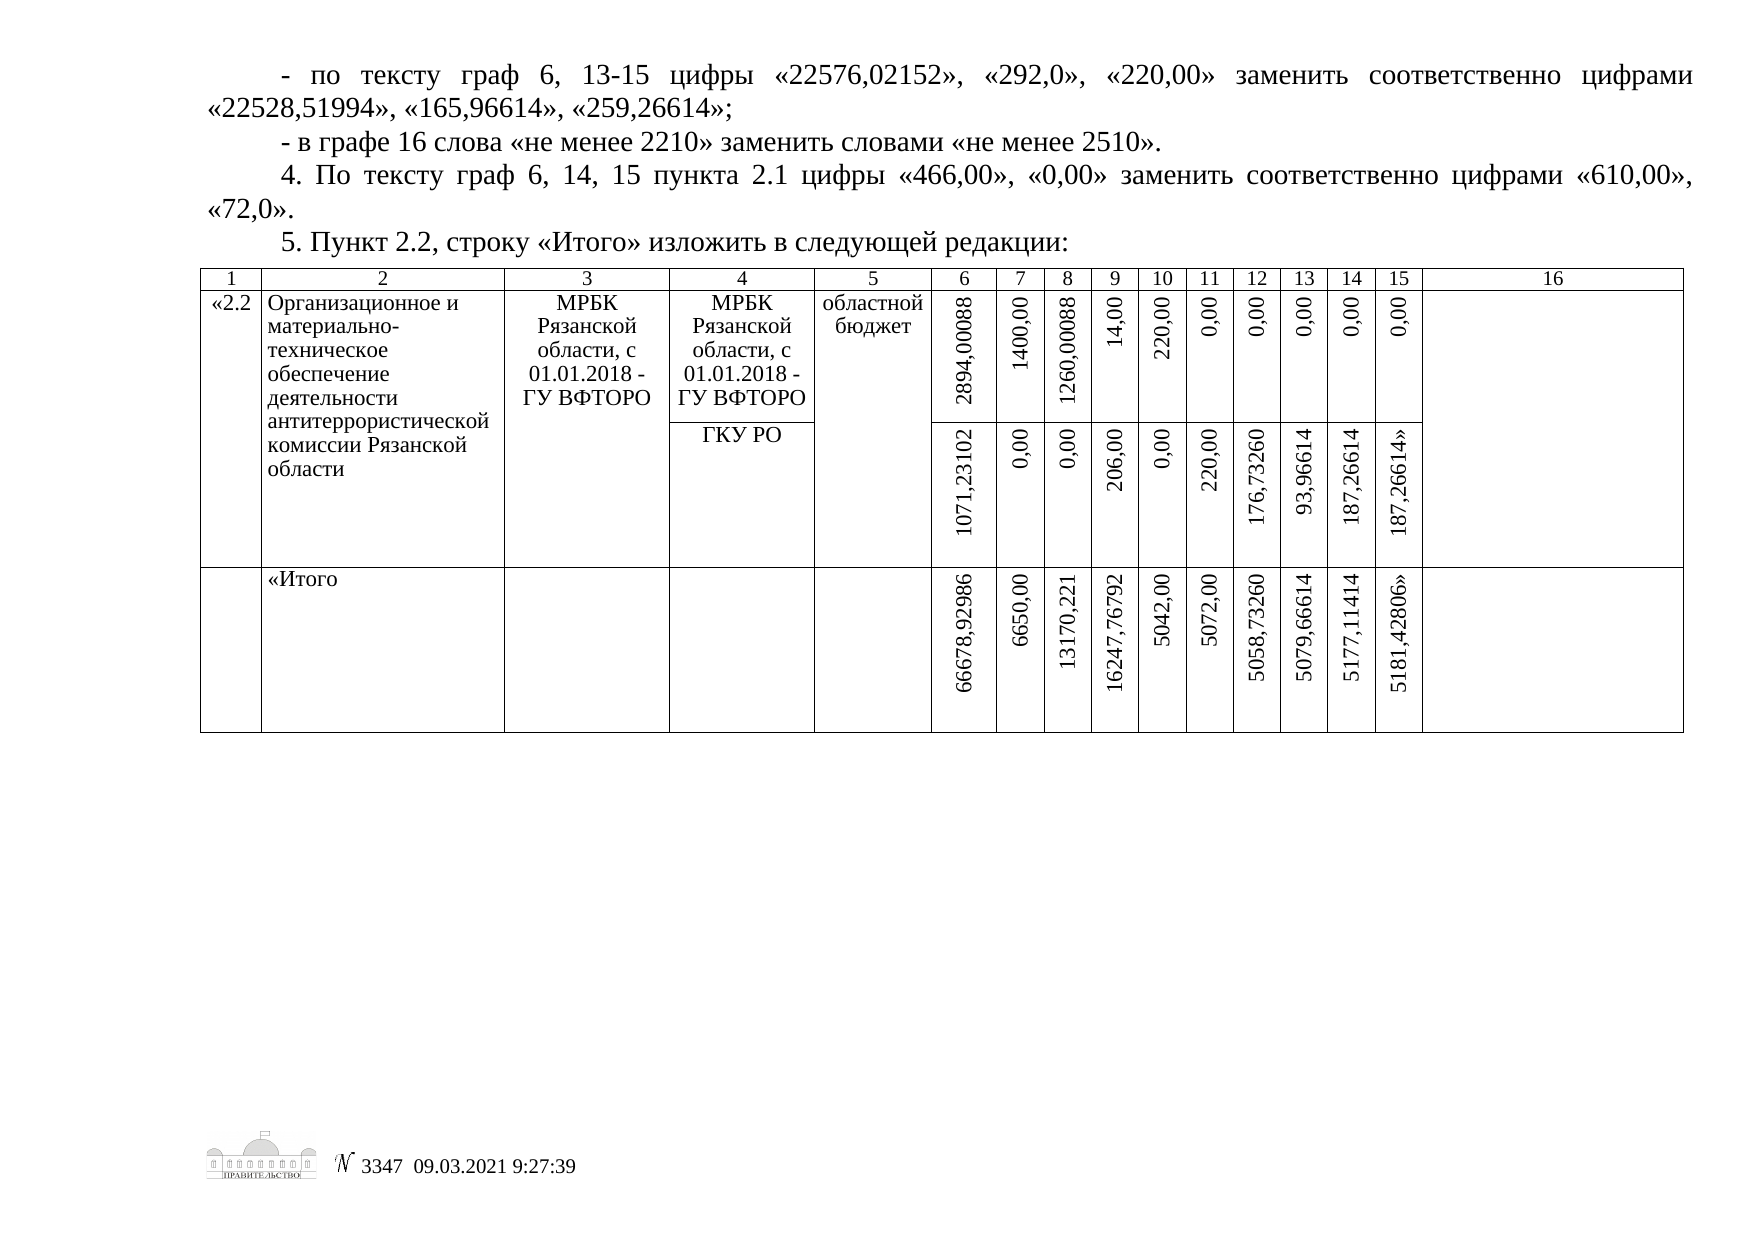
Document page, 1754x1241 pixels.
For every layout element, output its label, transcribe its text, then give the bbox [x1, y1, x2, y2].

table_cell 187,26614 [1328, 423, 1375, 567]
table_header 7 [997, 269, 1044, 290]
table_header 1 [201, 269, 261, 290]
table_cell ГКУ РО [670, 423, 814, 567]
table_cell 66678,92986 [932, 568, 996, 732]
table_cell 1400,00 [997, 291, 1044, 422]
table_header 4 [670, 269, 814, 290]
table_header 11 [1187, 269, 1233, 290]
table_cell [201, 568, 261, 732]
picture [206, 1131, 317, 1179]
table_cell 5079,66614 [1281, 568, 1327, 732]
table_cell 0,00 [1376, 291, 1422, 422]
table_header 3 [505, 269, 669, 290]
table_cell 14,00 [1092, 291, 1138, 422]
table_cell 176,73260 [1234, 423, 1280, 567]
table_header 9 [1092, 269, 1138, 290]
table_header 16 [1423, 269, 1683, 290]
table_cell [670, 568, 814, 732]
table_cell [505, 568, 669, 732]
table_cell [815, 568, 931, 732]
text 4. По тексту граф 6, 14, 15 пункта 2.1 цифры «466,00», «0,00» заменить соответственно цифрами «610,00», «72,0». [207, 157, 1695, 224]
table_header 10 [1139, 269, 1186, 290]
table_cell 0,00 [1045, 423, 1091, 567]
text 5. Пункт 2.2, строку «Итого» изложить в следующей редакции: [207, 224, 1695, 258]
table_cell 5072,00 [1187, 568, 1233, 732]
table_header 15 [1376, 269, 1422, 290]
table_cell МРБК Рязанской области, с 01.01.2018 - ГУ ВФТОРО [505, 291, 669, 567]
table_cell 93,96614 [1281, 423, 1327, 567]
table_header 8 [1045, 269, 1091, 290]
table_cell МРБК Рязанской области, с 01.01.2018 - ГУ ВФТОРО [670, 291, 814, 422]
table_cell 0,00 [1281, 291, 1327, 422]
table_header 14 [1328, 269, 1375, 290]
table_cell Организационное и материально-техническое обеспечение деятельности антитеррористической комиссии Рязанской области [262, 291, 504, 567]
picture [330, 1150, 359, 1174]
table_cell 0,00 [1187, 291, 1233, 422]
text - по тексту граф 6, 13-15 цифры «22576,02152», «292,0», «220,00» заменить соответственно цифрами «22528,51994», «165,96614», «259,26614»; [207, 57, 1695, 124]
table_cell 5042,00 [1139, 568, 1186, 732]
table_header 13 [1281, 269, 1327, 290]
table_cell 5177,11414 [1328, 568, 1375, 732]
table_cell 13170,221 [1045, 568, 1091, 732]
table_cell 220,00 [1187, 423, 1233, 567]
table_cell 5181,42806» [1376, 568, 1422, 732]
table_cell 1071,23102 [932, 423, 996, 567]
table_header 5 [815, 269, 931, 290]
table_cell областной бюджет [815, 291, 931, 567]
table_cell «2.2 [201, 291, 261, 567]
table_cell [1423, 291, 1683, 567]
table_header 6 [932, 269, 996, 290]
table_cell 16247,76792 [1092, 568, 1138, 732]
table_cell 0,00 [1328, 291, 1375, 422]
table_cell 0,00 [1234, 291, 1280, 422]
table_cell 0,00 [997, 423, 1044, 567]
table_cell 1260,00088 [1045, 291, 1091, 422]
text - в графе 16 слова «не менее 2210» заменить словами «не менее 2510». [207, 124, 1695, 157]
table_header 12 [1234, 269, 1280, 290]
table_cell «Итого [262, 568, 504, 732]
table_cell 6650,00 [997, 568, 1044, 732]
table_cell 5058,73260 [1234, 568, 1280, 732]
table_cell 206,00 [1092, 423, 1138, 567]
table_cell 220,00 [1139, 291, 1186, 422]
table_cell 2894,00088 [932, 291, 996, 422]
table_cell 0,00 [1139, 423, 1186, 567]
table_header 2 [262, 269, 504, 290]
table_cell [1423, 568, 1683, 732]
table_cell 187,26614» [1376, 423, 1422, 567]
